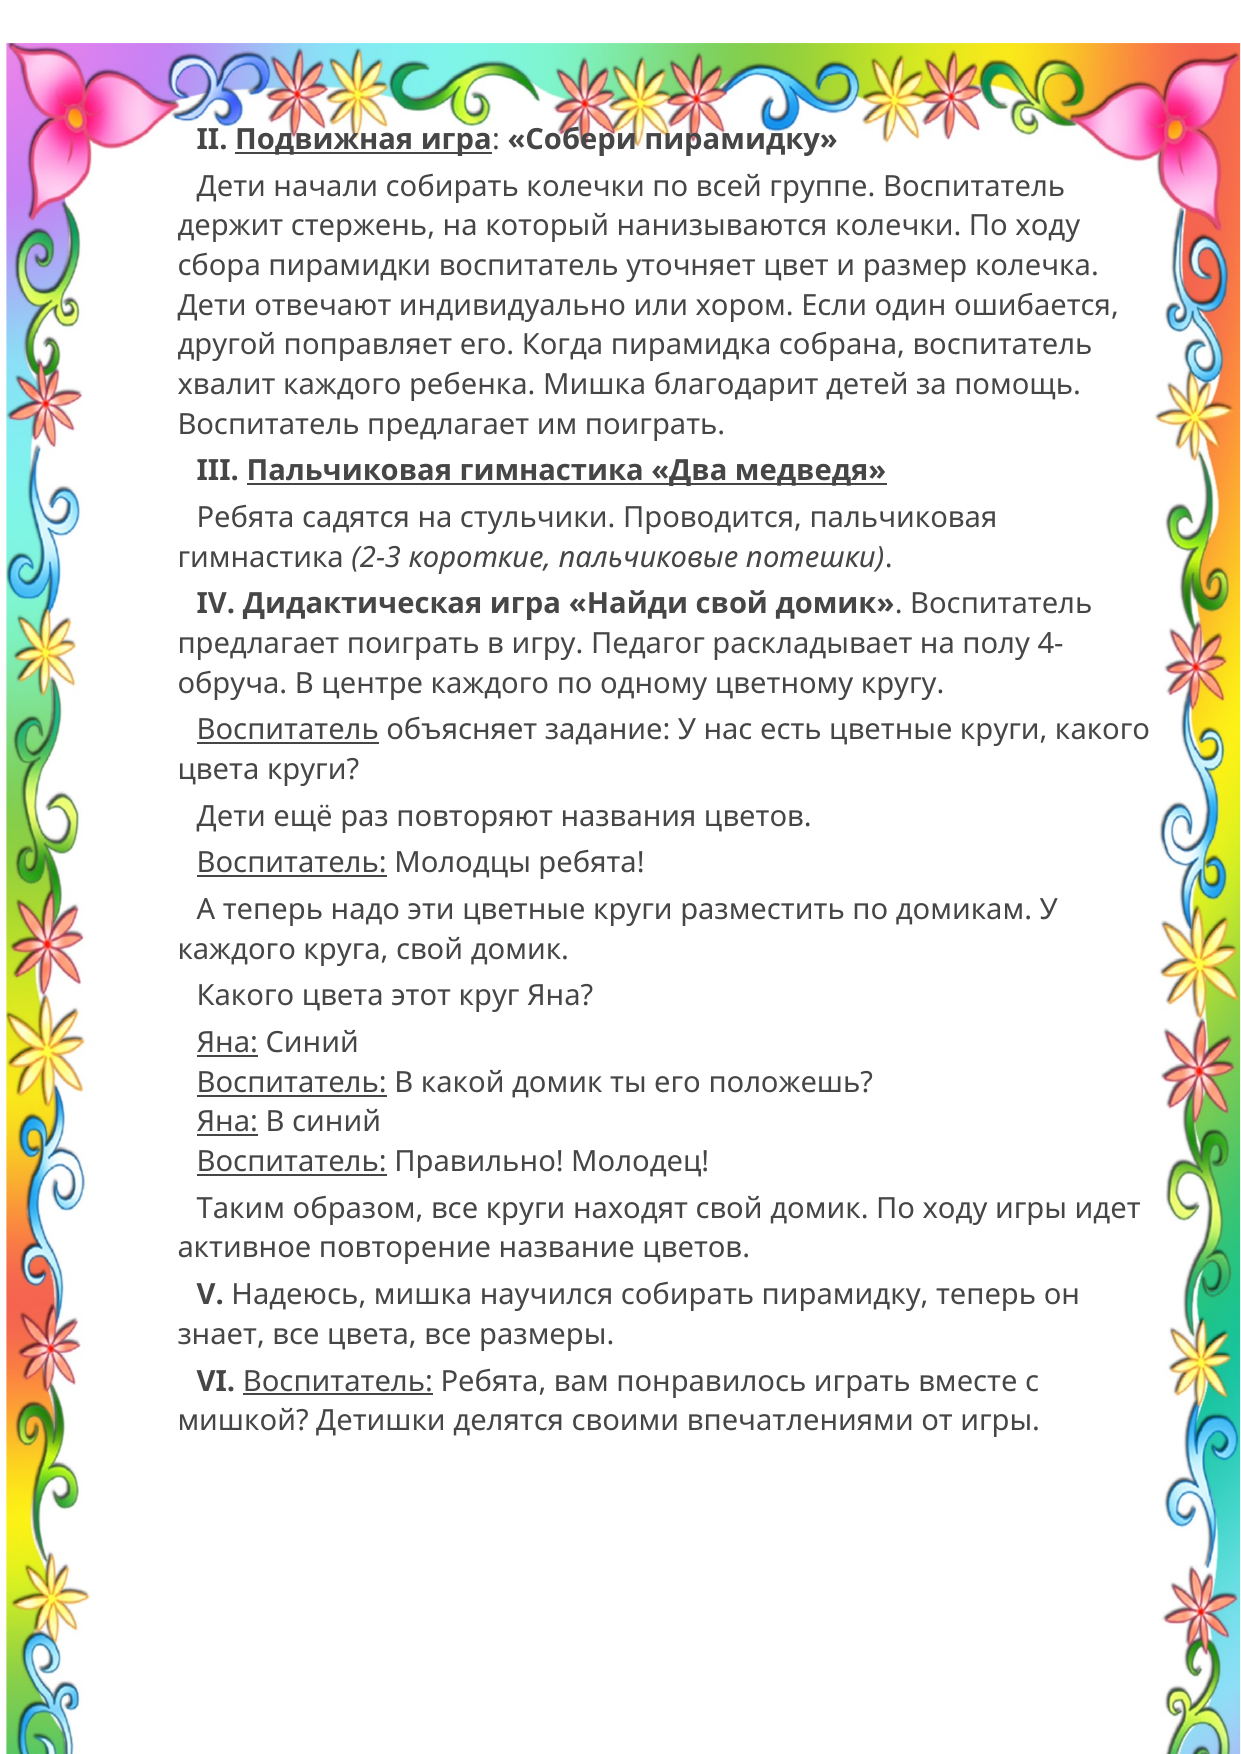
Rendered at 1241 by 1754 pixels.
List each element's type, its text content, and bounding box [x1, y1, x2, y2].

text II. Подвижная игра: «Собери пирамидку» [177, 118, 1152, 158]
picture [6, 43, 1241, 1754]
text Дети начали собирать колечки по всей группе. Воспитатель держит стержень, на который нанизываются колечки. По ходу сбора пирамидки воспитатель уточняет цвет и размер колечка. Дети отвечают индивидуально или хором. Если один ошибается, другой поправляет его. Когда пирамидка собрана, воспитатель хвалит каждого ребенка. Мишка благодарит детей за помощь. Воспитатель предлагает им поиграть. [177, 165, 1152, 443]
text VI. Воспитатель: Ребята, вам понравилось играть вместе с мишкой? Детишки делятся своими впечатлениями от игры. [177, 1360, 1152, 1439]
text V. Надеюсь, мишка научился собирать пирамидку, теперь он знает, все цвета, все размеры. [177, 1273, 1152, 1353]
text Воспитатель: Правильно! Молодец! [177, 1140, 1152, 1180]
text Дети ещё раз повторяют названия цветов. [177, 795, 1152, 835]
text Яна: Синий [177, 1021, 1152, 1061]
text III. Пальчиковая гимнастика «Два медведя» [177, 449, 1152, 489]
text Яна: В синий [177, 1101, 1152, 1140]
text Таким образом, все круги находят свой домик. По ходу игры идет активное повторение название цветов. [177, 1187, 1152, 1266]
text Какого цвета этот круг Яна? [177, 975, 1152, 1014]
text Воспитатель: В какой домик ты его положешь? [177, 1061, 1152, 1101]
text А теперь надо эти цветные круги разместить по домикам. У каждого круга, свой домик. [177, 888, 1152, 968]
text Воспитатель объясняет задание: У нас есть цветные круги, какого цвета круги? [177, 709, 1152, 788]
text Воспитатель: Молодцы ребята! [177, 842, 1152, 881]
text IV. Дидактическая игра «Найди свой домик». Воспитатель предлагает поиграть в игру. Педагог раскладывает на полу 4-обруча. В центре каждого по одному цветному кругу. [177, 583, 1152, 702]
text Ребята садятся на стульчики. Проводится, пальчиковая гимнастика (2-3 короткие, пальчиковые потешки). [177, 496, 1152, 576]
